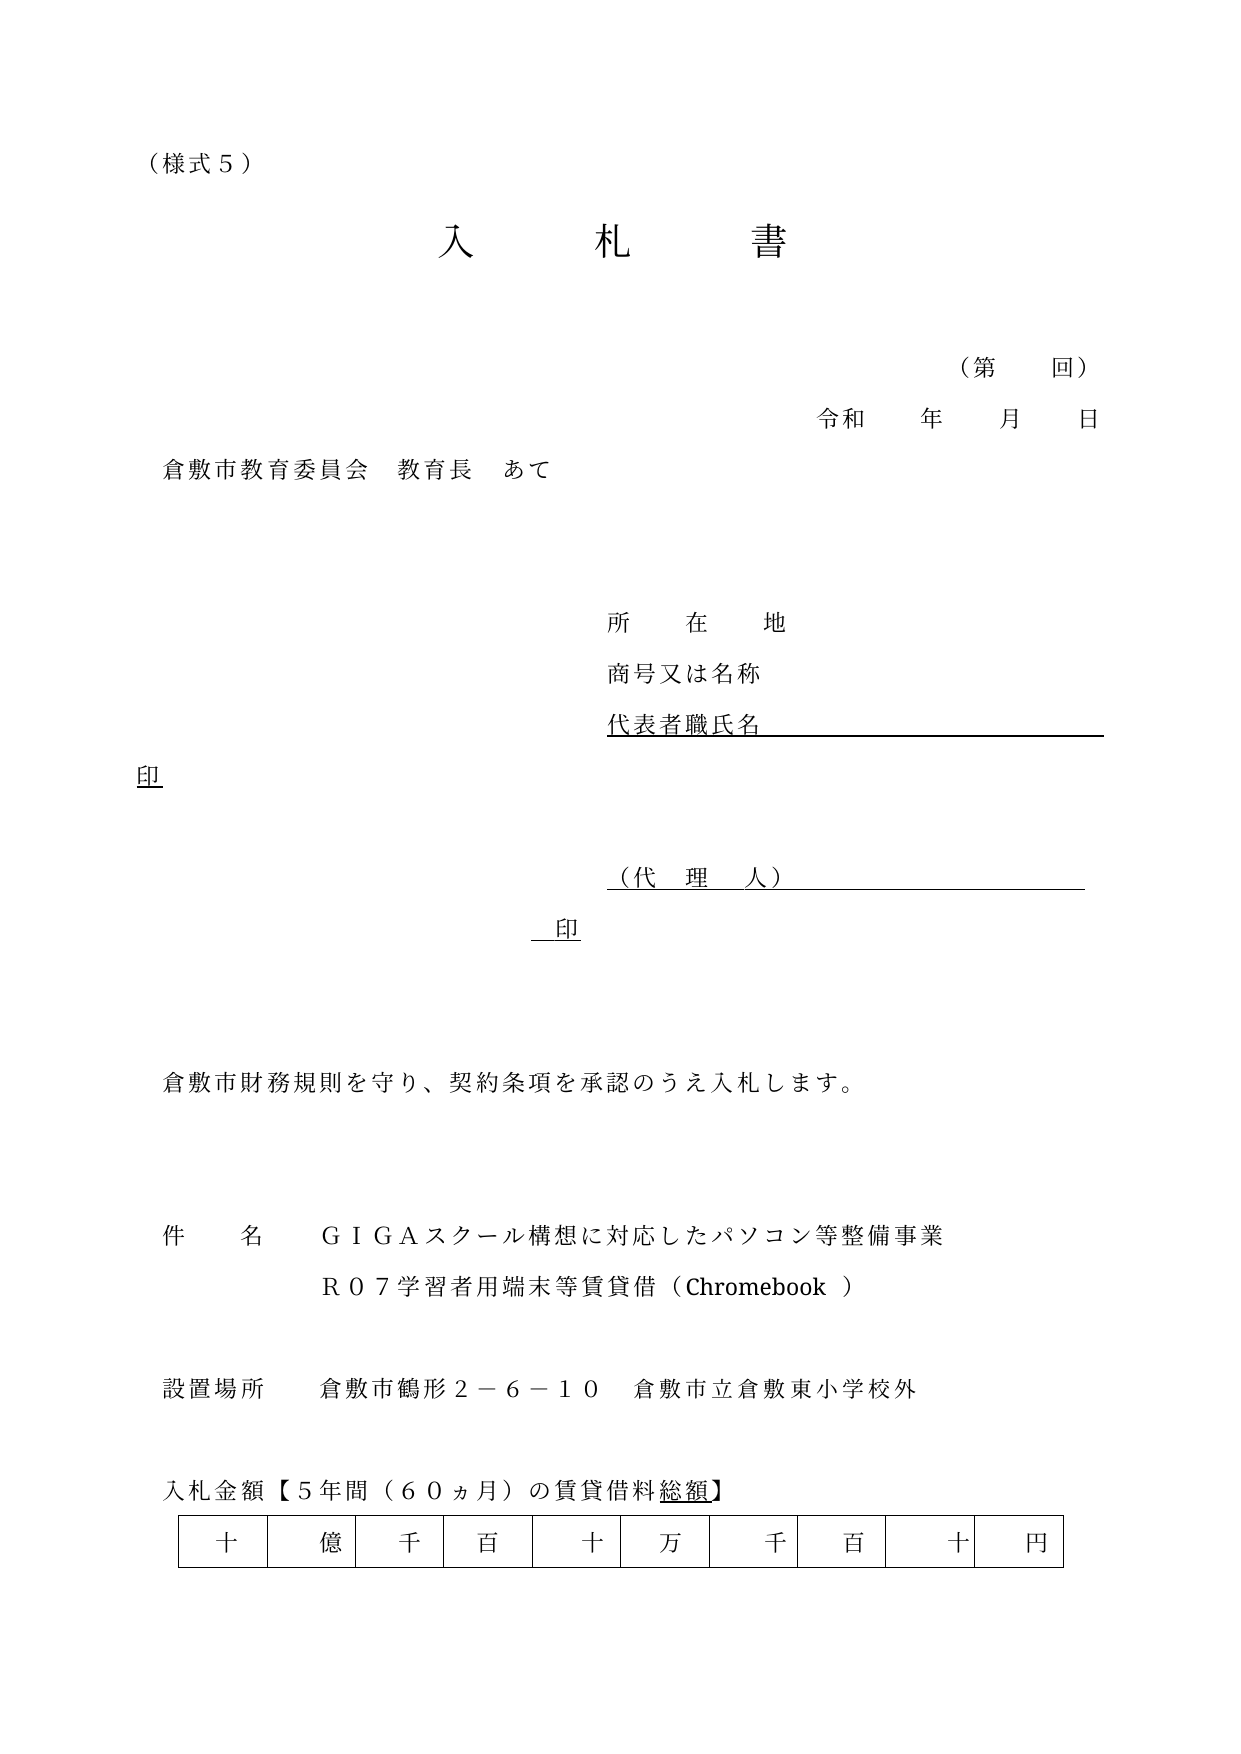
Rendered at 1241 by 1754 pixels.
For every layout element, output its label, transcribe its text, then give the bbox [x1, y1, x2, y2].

table_header 十億 [179, 1516, 267, 1567]
table_header 十万 [533, 1516, 620, 1567]
table_header 千 [710, 1516, 797, 1567]
text 件 名 ＧＩＧＡスクール構想に対応したパソコン等整備事業 [136, 1209, 1104, 1260]
text 入 札 書 [136, 188, 1104, 290]
table_header 百万 [444, 1516, 532, 1567]
text （様式５） [136, 137, 1104, 188]
text （第 回） [136, 341, 1104, 392]
text 所 在 地 [136, 596, 1104, 647]
text 倉敷市財務規則を守り、契約条項を承認のうえ入札します。 [136, 1056, 1104, 1107]
table_header 万 [621, 1516, 709, 1567]
text 倉敷市教育委員会 教育長 あて [136, 443, 1104, 494]
table_header 億 [268, 1516, 355, 1567]
text 商号又は名称 [136, 647, 1104, 698]
text 代表者職氏名 印 [136, 698, 1104, 800]
table_header 百 [798, 1516, 885, 1567]
text 入札金額【５年間（６０ヵ月）の賃貸借料総額】 [136, 1464, 1104, 1515]
text 設置場所 倉敷市鶴形２－６－１０ 倉敷市立倉敷東小学校外 [136, 1362, 1104, 1413]
table_header 円 [975, 1516, 1063, 1567]
table_header 千万 [356, 1516, 443, 1567]
table_header 十 [886, 1516, 974, 1567]
text （代理人） 印 [531, 851, 1104, 953]
text 令和 年 月 日 [136, 392, 1104, 443]
text Ｒ０７学習者用端末等賃貸借（Chromebook） [136, 1260, 1104, 1311]
